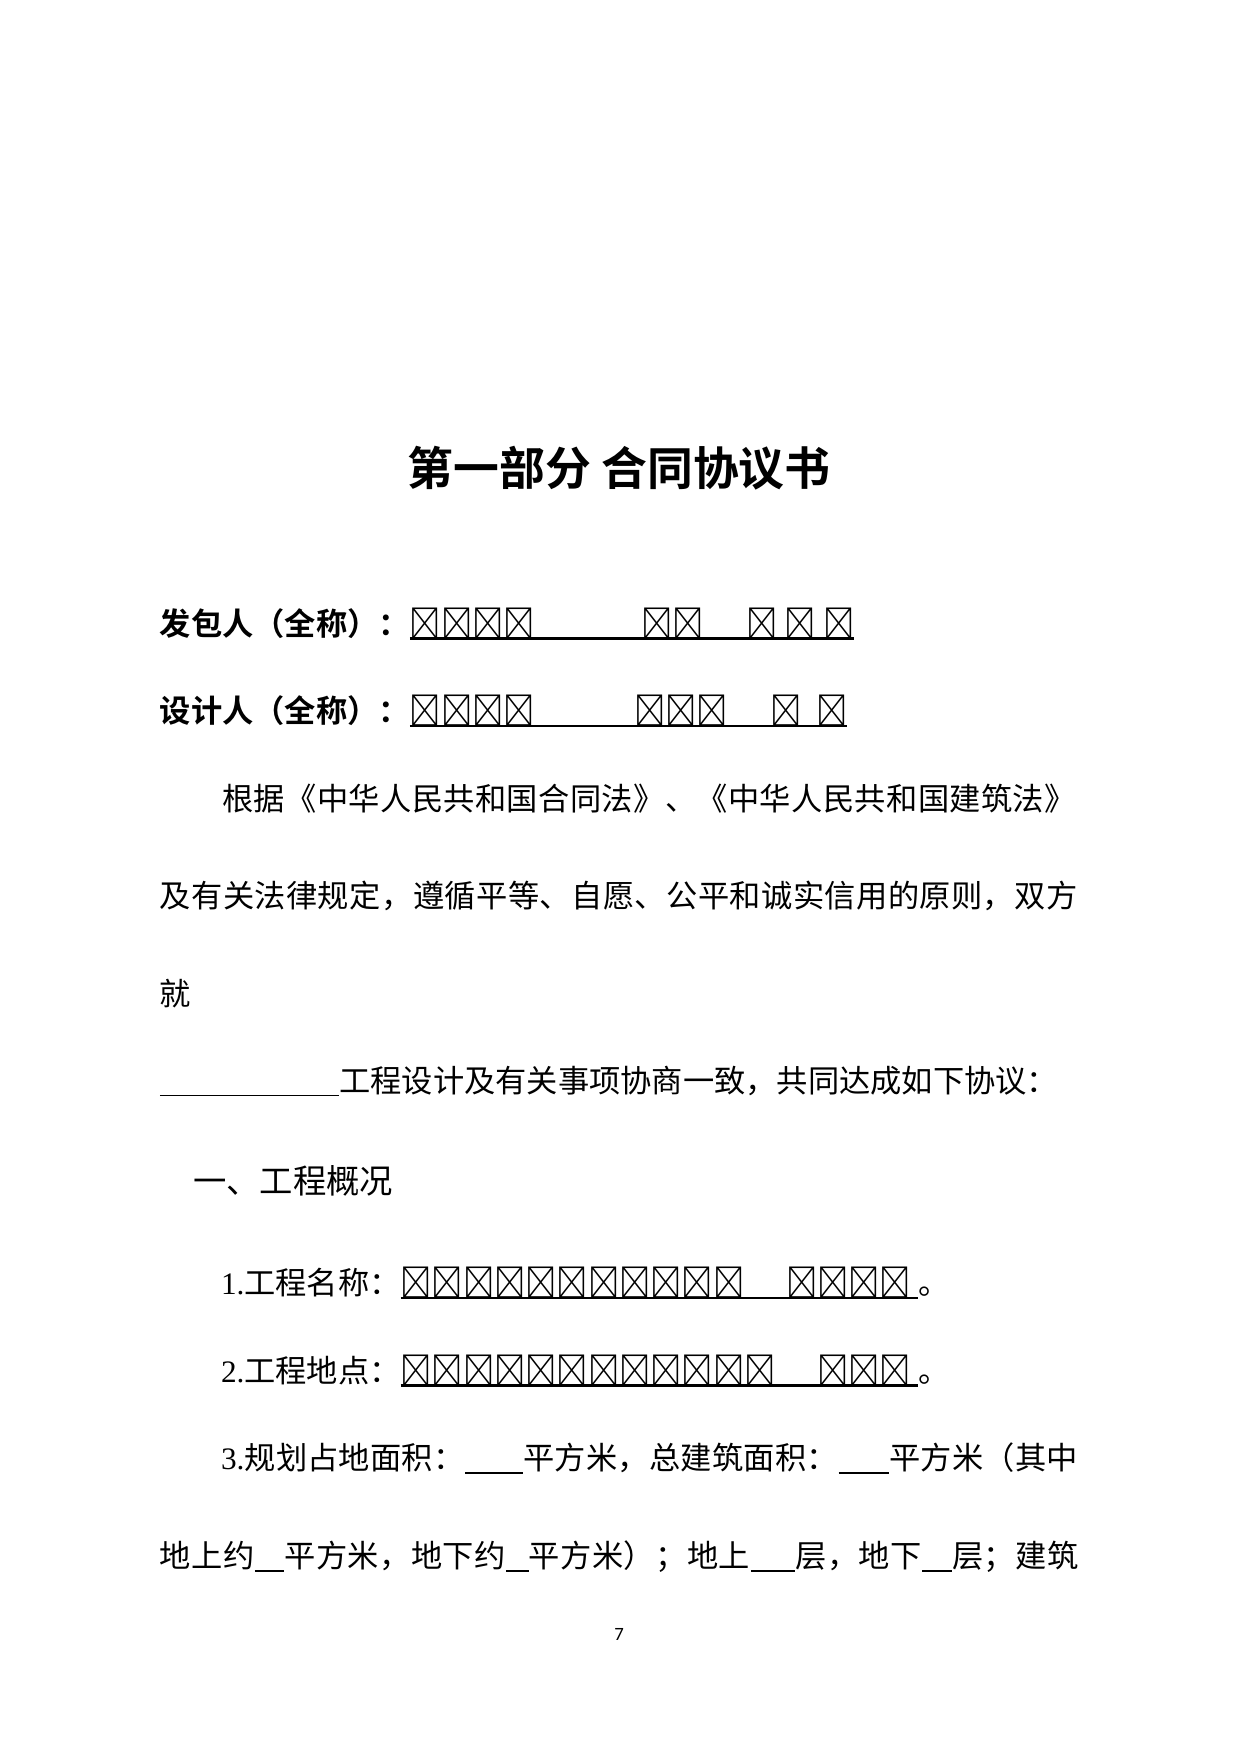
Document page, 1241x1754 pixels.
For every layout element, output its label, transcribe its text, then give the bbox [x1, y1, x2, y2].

text 工程设计及有关事项协商一致，共同达成如下协议： [159, 1047, 1078, 1112]
text 根据《中华人民共和国合同法》、《中华人民共和国建筑法》及有关法律规定，遵循平等、自愿、公平和诚实信用的原则，双方就 [159, 764, 1078, 1024]
text 2.工程地点：  。 [159, 1336, 1078, 1401]
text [159, 1423, 1078, 1586]
text 设计人（全称）：    [159, 676, 1078, 741]
text 发包人（全称）：     [159, 589, 1078, 654]
subtitle 一、工程概况 [159, 1147, 1078, 1212]
text 1.工程名称：  。 [159, 1248, 1078, 1313]
subtitle 第一部分 合同协议书 [159, 417, 1078, 514]
